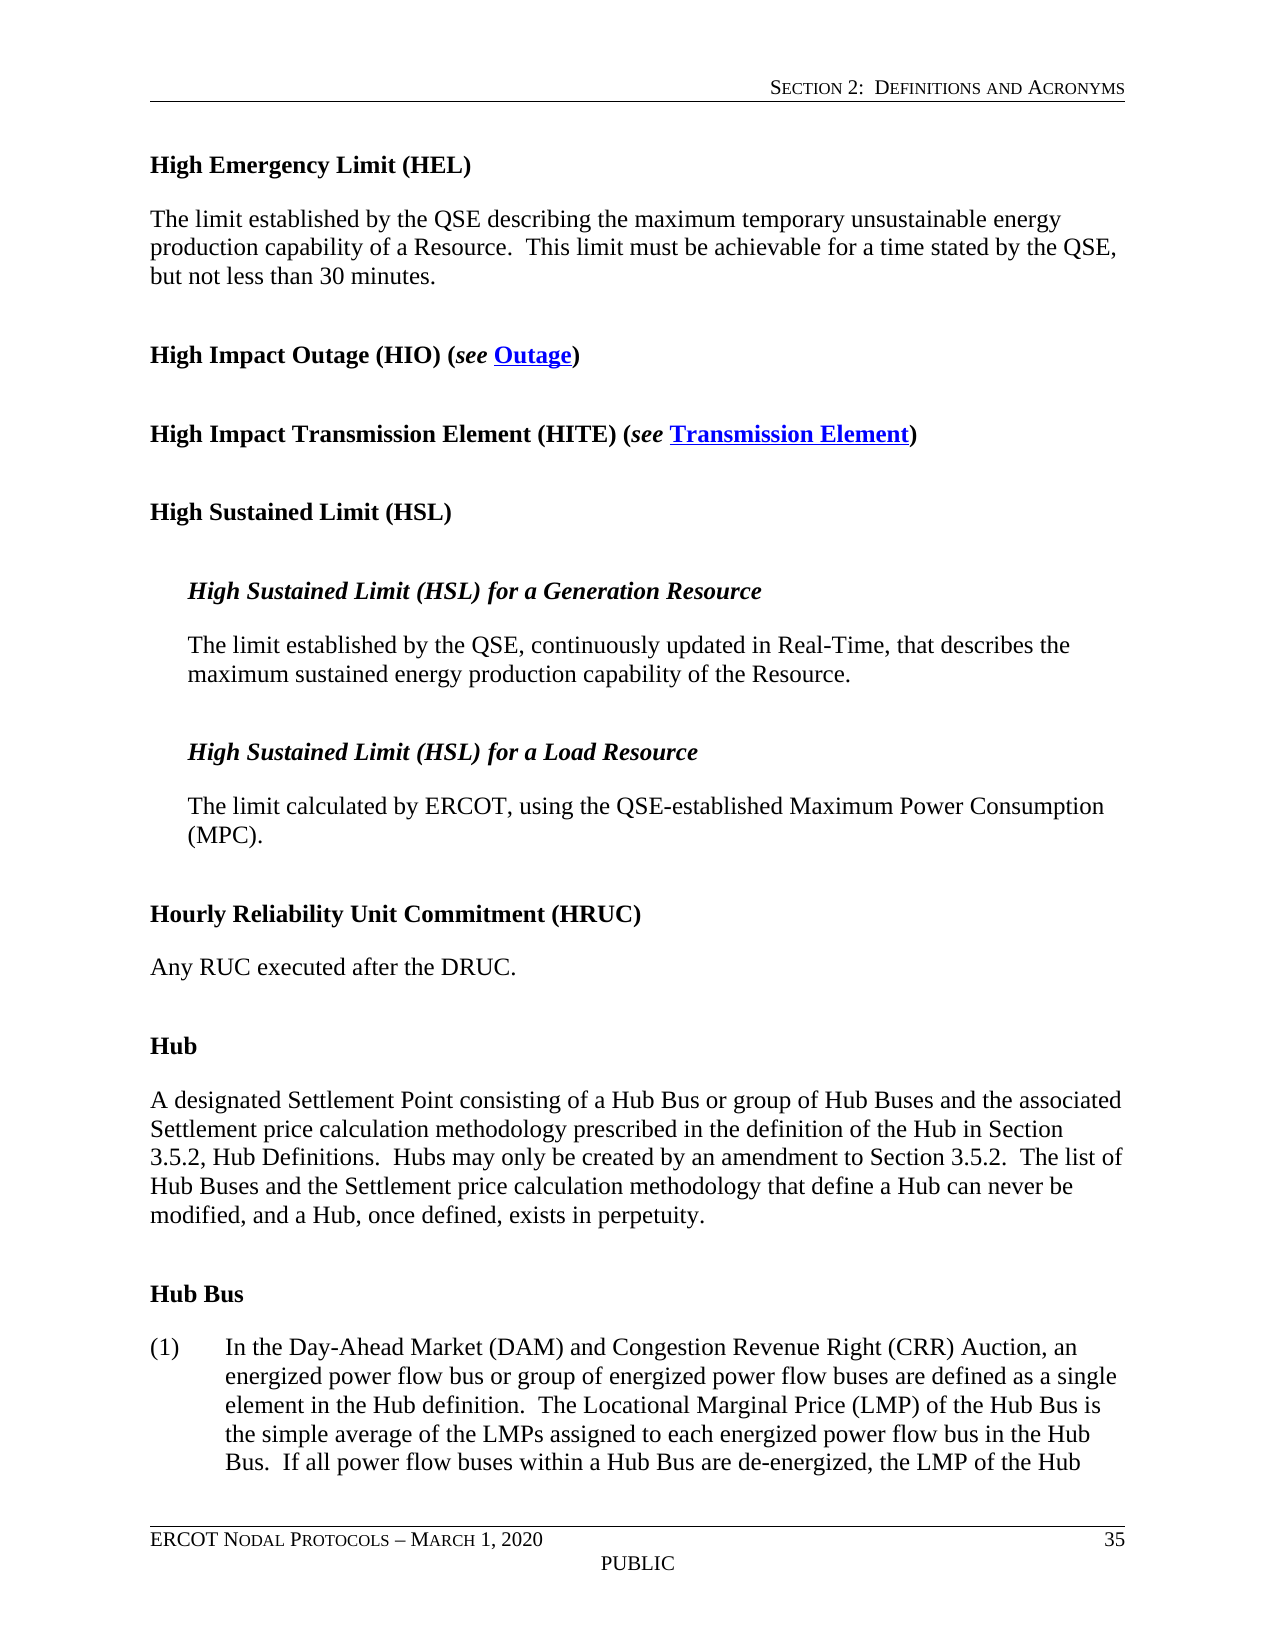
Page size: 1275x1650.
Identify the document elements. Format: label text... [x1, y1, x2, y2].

text High Sustained Limit (HSL) for a Load Resource [187, 737, 1125, 766]
text The limit calculated by ERCOT, using the QSE-established Maximum Power Consumption (MPC). [187, 791, 1125, 849]
text High Impact Outage (HIO) (see Outage) [150, 340, 1125, 369]
text High Sustained Limit (HSL) [150, 497, 1125, 526]
text A designated Settlement Point consisting of a Hub Bus or group of Hub Buses and the associated Settlement price calculation methodology prescribed in the definition of the Hub in Section 3.5.2, Hub Definitions. Hubs may only be created by an amendment to Section 3.5.2. The list of Hub Buses and the Settlement price calculation methodology that define a Hub can never be modified, and a Hub, once defined, exists in perpetuity. [150, 1085, 1125, 1229]
text High Sustained Limit (HSL) for a Generation Resource [187, 576, 1125, 605]
text Hub [150, 1031, 1125, 1060]
text Hub Bus [150, 1279, 1125, 1307]
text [150, 1332, 1125, 1476]
text High Impact Transmission Element (HITE) (see Transmission Element) [150, 419, 1125, 447]
text Hourly Reliability Unit Commitment (HRUC) [150, 899, 1125, 927]
text High Emergency Limit (HEL) [150, 150, 1125, 179]
text The limit established by the QSE describing the maximum temporary unsustainable energy production capability of a Resource. This limit must be achievable for a time stated by the QSE, but not less than 30 minutes. [150, 204, 1125, 290]
text Any RUC executed after the DRUC. [150, 952, 1125, 981]
text The limit established by the QSE, continuously updated in Real-Time, that describes the maximum sustained energy production capability of the Resource. [187, 630, 1125, 687]
